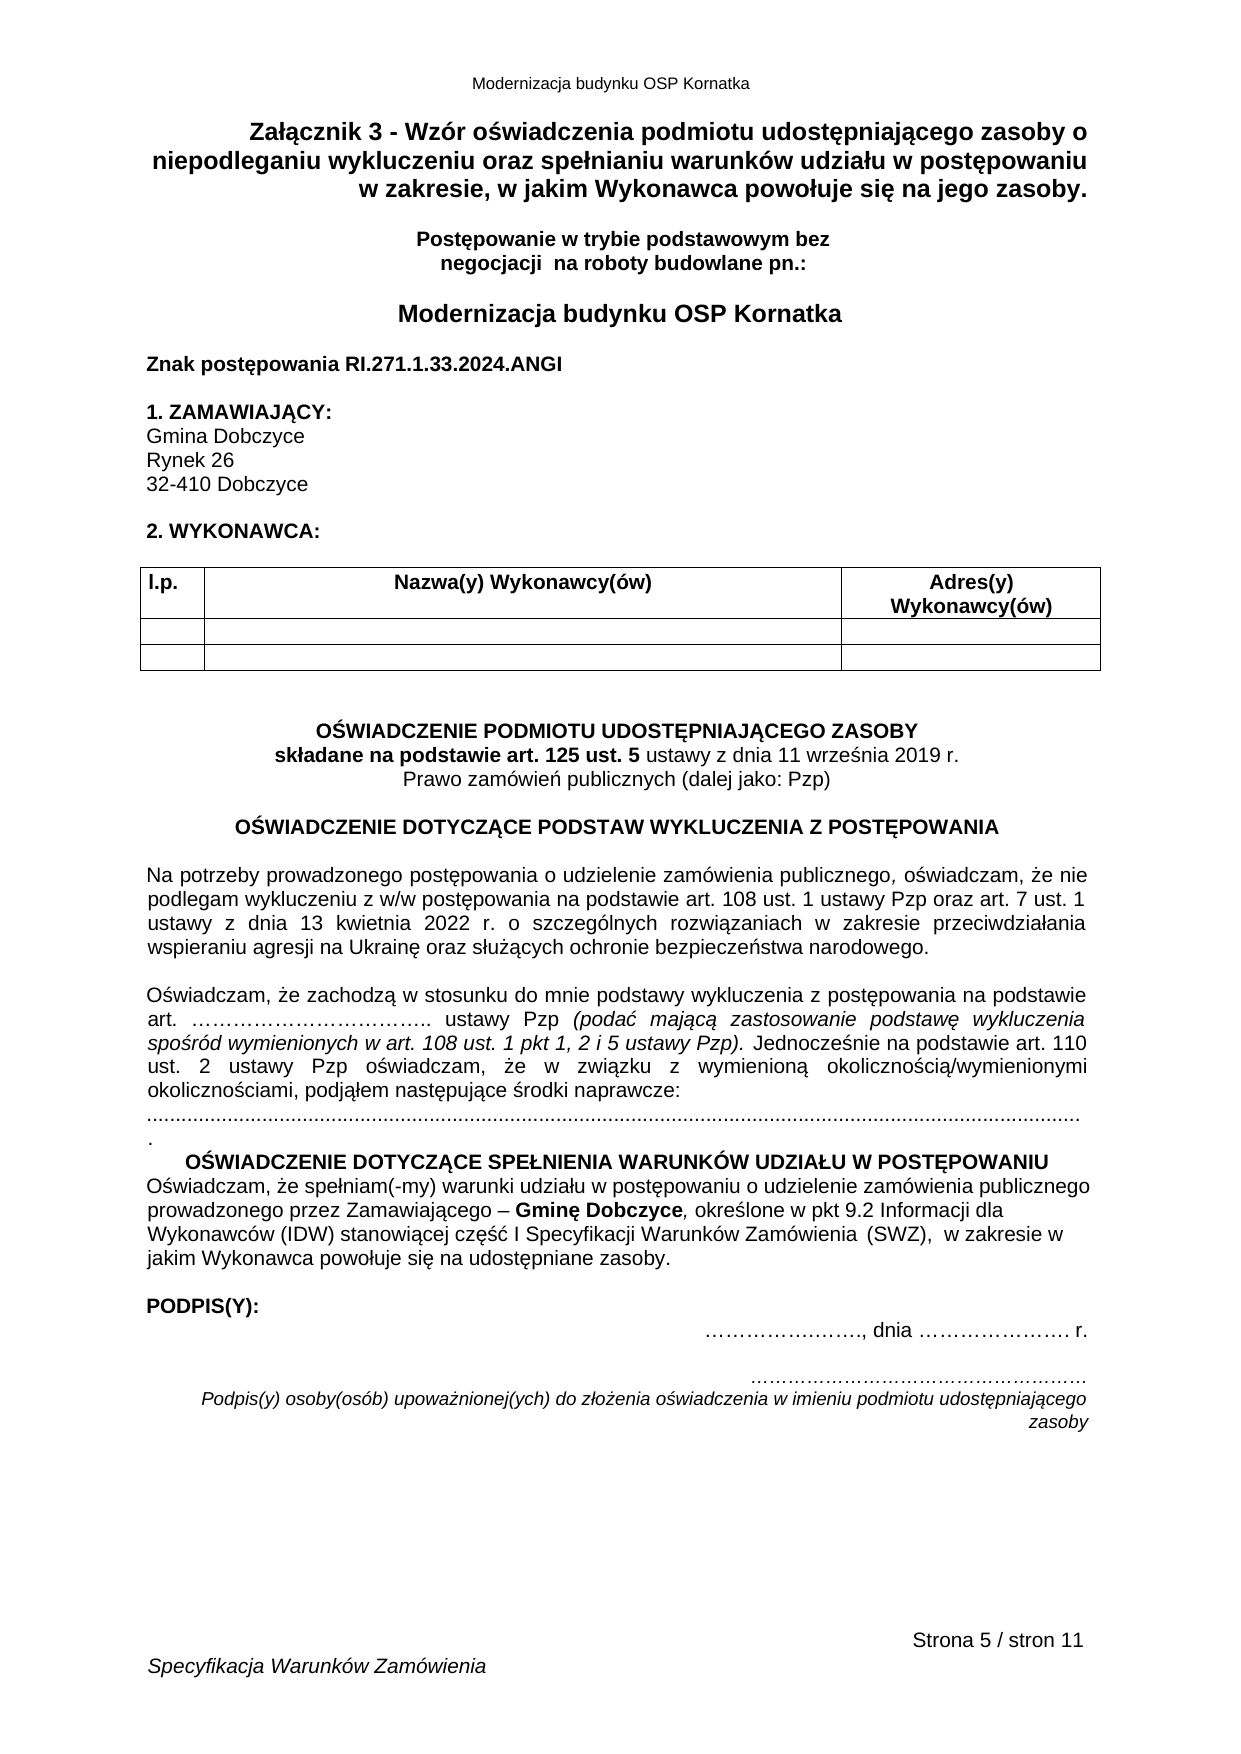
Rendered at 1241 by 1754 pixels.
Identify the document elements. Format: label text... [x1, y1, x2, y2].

subtitle OŚWIADCZENIE DOTYCZĄCE PODSTAW WYKLUCZENIA Z POSTĘPOWANIA [142, 815, 1092, 839]
table_cell [842, 619, 1100, 644]
text PODPIS(Y): [146, 1294, 1088, 1318]
text Rynek 26 [146, 447, 1087, 471]
subtitle OŚWIADCZENIE DOTYCZĄCE SPEŁNIENIA WARUNKÓW UDZIAŁU W POSTĘPOWANIU [142, 1150, 1092, 1174]
text Podpis(y) osoby(osób) upoważnionej(ych) do złożenia oświadczenia w imieniu podmiotu udostępniającego zasoby [148, 1387, 1088, 1433]
text Znak postępowania RI.271.1.33.2024.ANGI [146, 352, 1088, 376]
table_cell [205, 645, 841, 670]
table_cell [205, 619, 841, 644]
table_header l.p. [141, 568, 204, 617]
text 32-410 Dobczyce [146, 471, 1087, 495]
table_cell [141, 645, 204, 670]
text Oświadczam, że zachodzą w stosunku do mnie podstawy wykluczenia z postępowania na podstawie art. …………………………….. ustawy Pzp (podać mającą zastosowanie podstawę wykluczenia spośród wymienionych w art. 108 ust. 1 pkt 1, 2 i 5 ustawy Pzp). Jednocześnie na podstawie art. 110 ust. 2 ustawy Pzp oświadczam, że w związku z wymienioną okolicznością/wymienionymi okolicznościami, podjąłem następujące środki naprawcze: [146, 982, 1087, 1102]
text Gmina Dobczyce [146, 423, 1087, 447]
table_header Nazwa(y) Wykonawcy(ów) [205, 568, 841, 617]
text ……………………………………………… [148, 1366, 1088, 1387]
text Prawo zamówień publicznych (dalej jako: Pzp) [147, 767, 1086, 791]
list ZAMAWIAJĄCY: [146, 399, 1088, 423]
table_cell [141, 619, 204, 644]
text ................................................................................................................................................................... [146, 1102, 1087, 1150]
subtitle Załącznik 3 - Wzór oświadczenia podmiotu udostępniającego zasoby o niepodleganiu wykluczeniu oraz spełnianiu warunków udziału w postępowaniu w zakresie, w jakim Wykonawca powołuje się na jego zasoby. [147, 117, 1088, 203]
list WYKONAWCA: [146, 519, 1088, 543]
text Modernizacja budynku OSP Kornatka [147, 299, 1093, 328]
text Postępowanie w trybie podstawowym bez negocjacji na roboty budowlane pn.: [372, 227, 874, 275]
text składane na podstawie art. 125 ust. 5 ustawy z dnia 11 września 2019 r. [142, 743, 1092, 767]
subtitle OŚWIADCZENIE PODMIOTU UDOSTĘPNIAJĄCEGO ZASOBY [142, 719, 1092, 743]
table_cell [842, 645, 1100, 670]
text Na potrzeby prowadzonego postępowania o udzielenie zamówienia publicznego, oświadczam, że nie podlegam wykluczeniu z w/w postępowania na podstawie art. 108 ust. 1 ustawy Pzp oraz art. 7 ust. 1 ustawy z dnia 13 kwietnia 2022 r. o szczególnych rozwiązaniach w zakresie przeciwdziałania wspieraniu agresji na Ukrainę oraz służących ochronie bezpieczeństwa narodowego. [146, 863, 1087, 958]
text Oświadczam, że spełniam(-my) warunki udziału w postępowaniu o udzielenie zamówienia publicznego prowadzonego przez Zamawiającego – Gminę Dobczyce, określone w pkt 9.2 Informacji dla Wykonawców (IDW) stanowiącej część I Specyfikacji Warunków Zamówienia (SWZ), w zakresie w jakim Wykonawca powołuje się na udostępniane zasoby. [146, 1174, 1093, 1270]
text …………….……., dnia …………………. r. [129, 1318, 1088, 1342]
table_header Adres(y) Wykonawcy(ów) [842, 568, 1100, 617]
